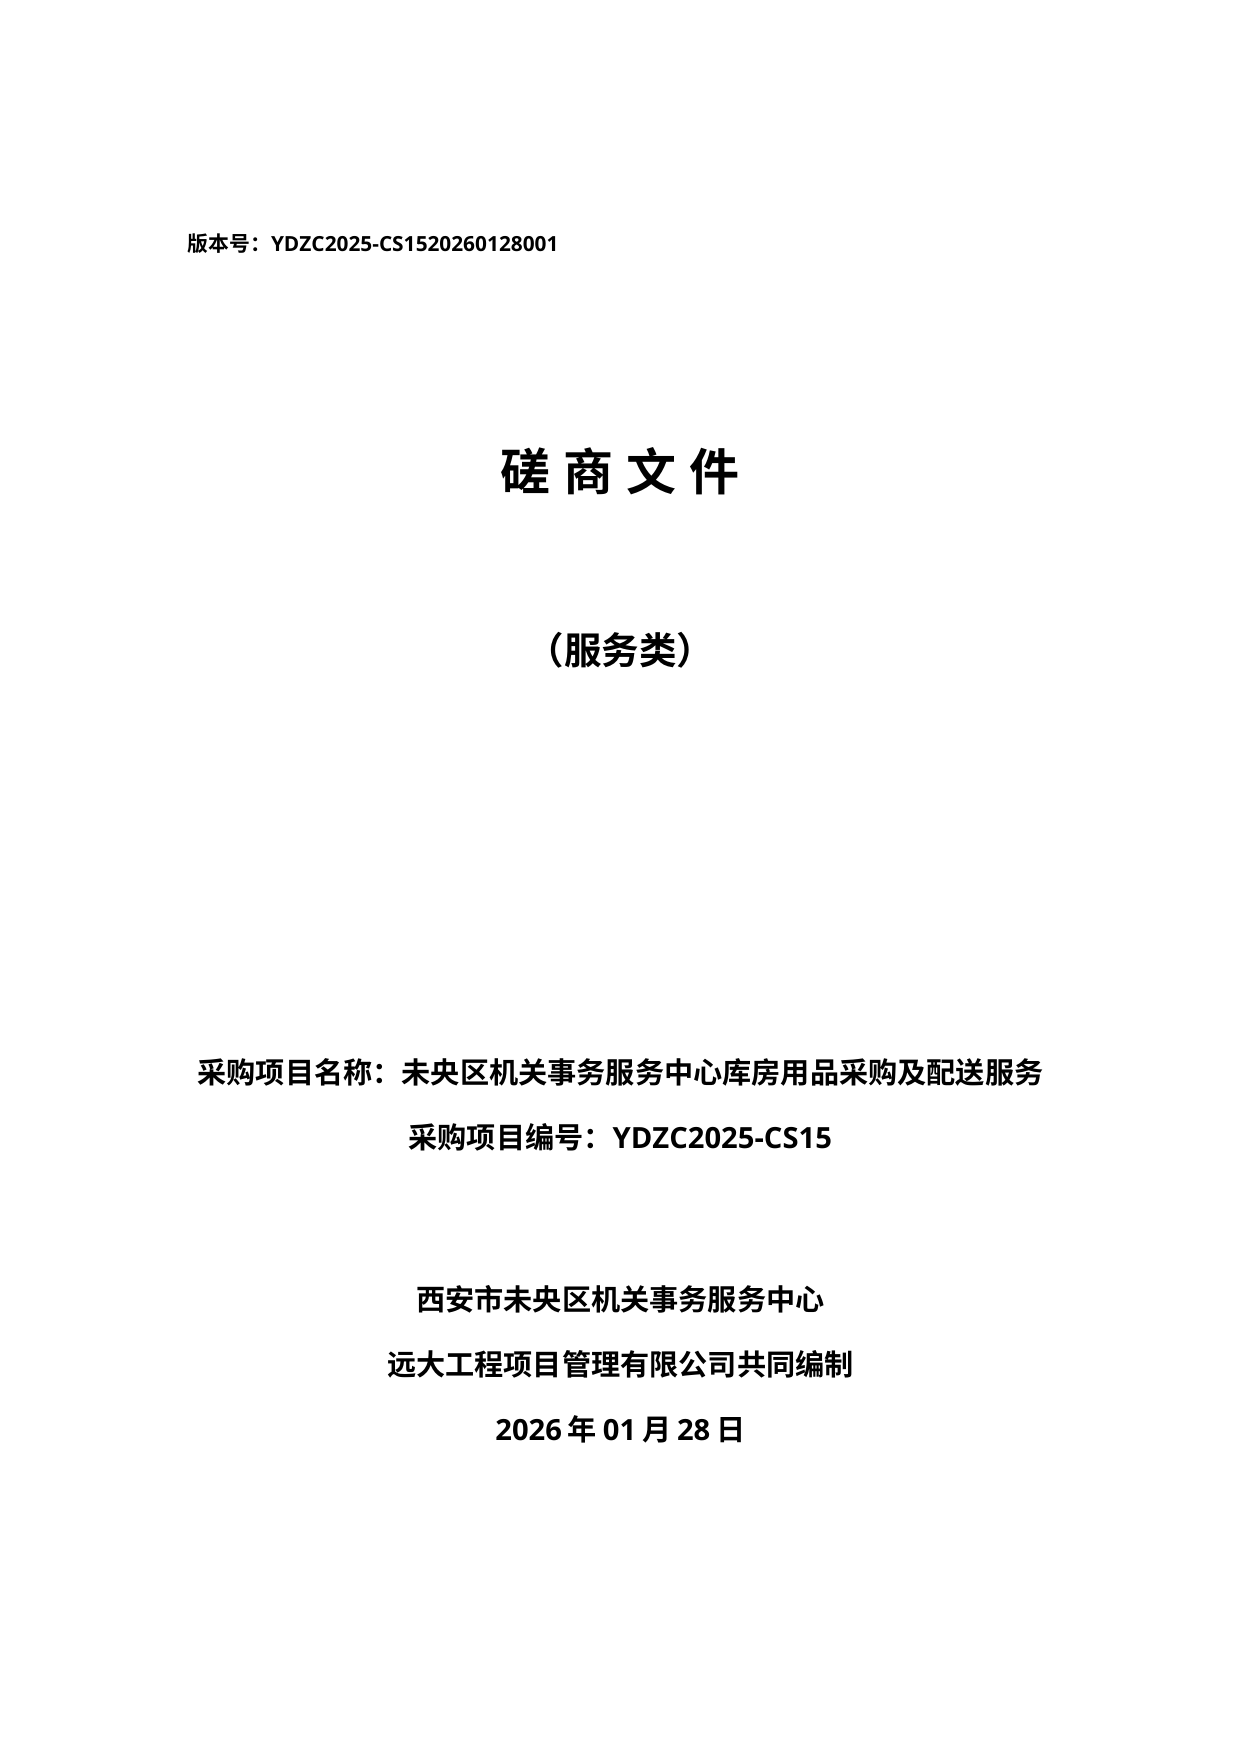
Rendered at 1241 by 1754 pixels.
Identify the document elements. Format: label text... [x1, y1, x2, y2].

text 2026年01月28日 [187, 1397, 1053, 1462]
text （服务类） [187, 617, 1053, 1039]
text 采购项目编号：YDZC2025-CS15 [187, 1104, 1053, 1267]
text 西安市未央区机关事务服务中心 [187, 1267, 1053, 1332]
text 采购项目名称：未央区机关事务服务中心库房用品采购及配送服务 [187, 1039, 1053, 1104]
text 版本号：YDZC2025-CS1520260128001 [187, 227, 1053, 422]
text 远大工程项目管理有限公司共同编制 [187, 1332, 1053, 1397]
text 磋 商 文 件 [187, 422, 1053, 617]
